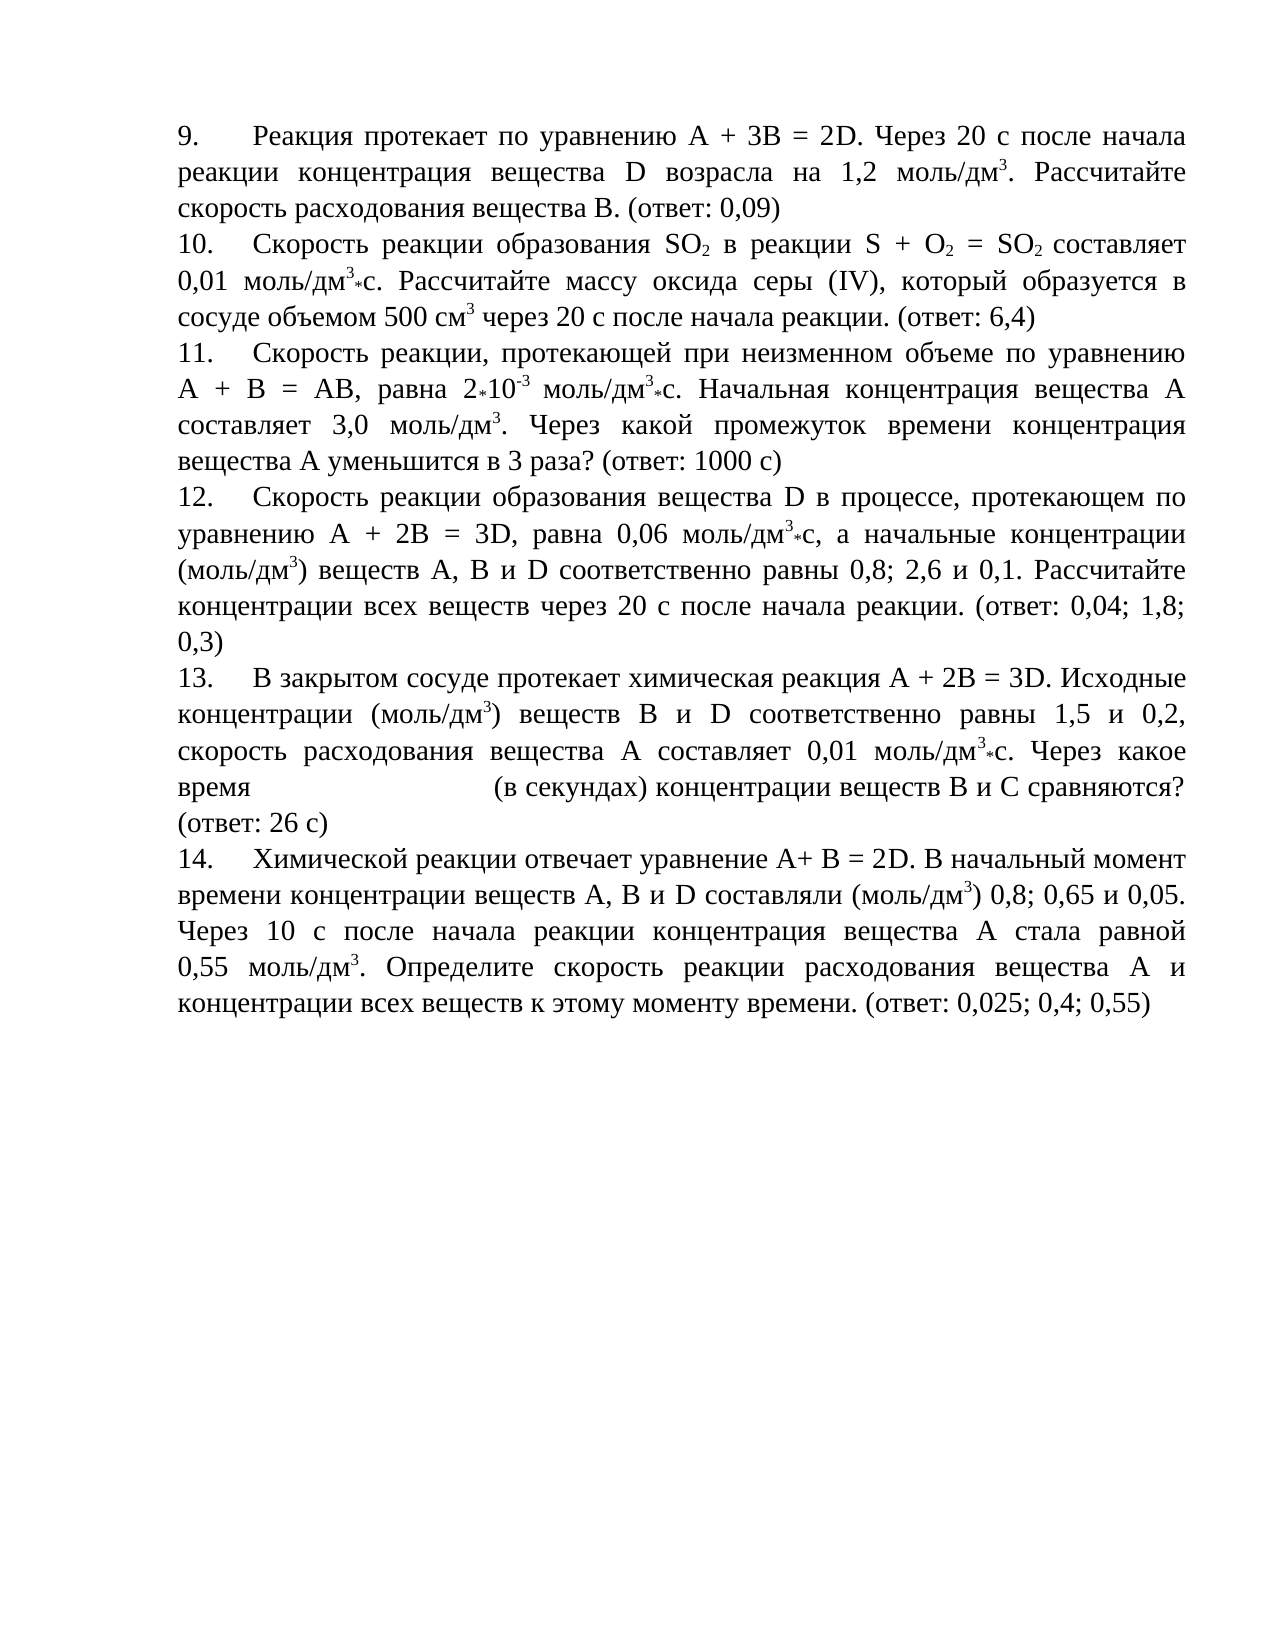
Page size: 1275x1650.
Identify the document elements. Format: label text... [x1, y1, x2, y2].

list Реакция протекает по уравнению А + 3В = 2D. Через 20 с после начала реакции концентрация вещества D возрасла на 1,2 моль/дм3. Рассчитайте скорость расходования вещества В. (ответ: 0,09) [177, 118, 1186, 224]
list Скорость реакции, протекающей при неизменном объеме по уравнению А + В = АВ, равна 2*10-3 моль/дм3*с. Начальная концентрация вещества А составляет 3,0 моль/дм3. Через какой промежуток времени концентрация вещества А уменьшится в 3 раза? (ответ: 1000 с) [177, 335, 1186, 477]
list Химической реакции отвечает уравнение А+ В = 2D. В начальный момент времени концентрации веществ А, В и D составляли (моль/дм3) 0,8; 0,65 и 0,05. Через 10 с после начала реакции концентрация вещества А стала равной 0,55 моль/дм3. Определите скорость реакции расходования вещества А и концентрации всех веществ к этому моменту времени. (ответ: 0,025; 0,4; 0,55) [177, 841, 1186, 1019]
list Скорость реакции образования SO2 в реакции S + O2 = SO2 составляет 0,01 моль/дм3*с. Рассчитайте массу оксида серы (IV), который образуется в сосуде объемом 500 см3 через 20 с после начала реакции. (ответ: 6,4) [177, 227, 1186, 332]
list Скорость реакции образования вещества D в процессе, протекающем по уравнению А + 2В = 3D, равна 0,06 моль/дм3*с, а начальные концентрации (моль/дм3) веществ А, В и D соответственно равны 0,8; 2,6 и 0,1. Рассчитайте концентрации всех веществ через 20 с после начала реакции. (ответ: 0,04; 1,8; 0,3) [177, 479, 1186, 658]
list В закрытом сосуде протекает химическая реакция А + 2В = 3D. Исходные концентрации (моль/дм3) веществ В и D соответственно равны 1,5 и 0,2, скорость расходования вещества А составляет 0,01 моль/дм3*с. Через какое время (в секундах) концентрации веществ В и С сравняются? (ответ: 26 с) [177, 660, 1186, 838]
